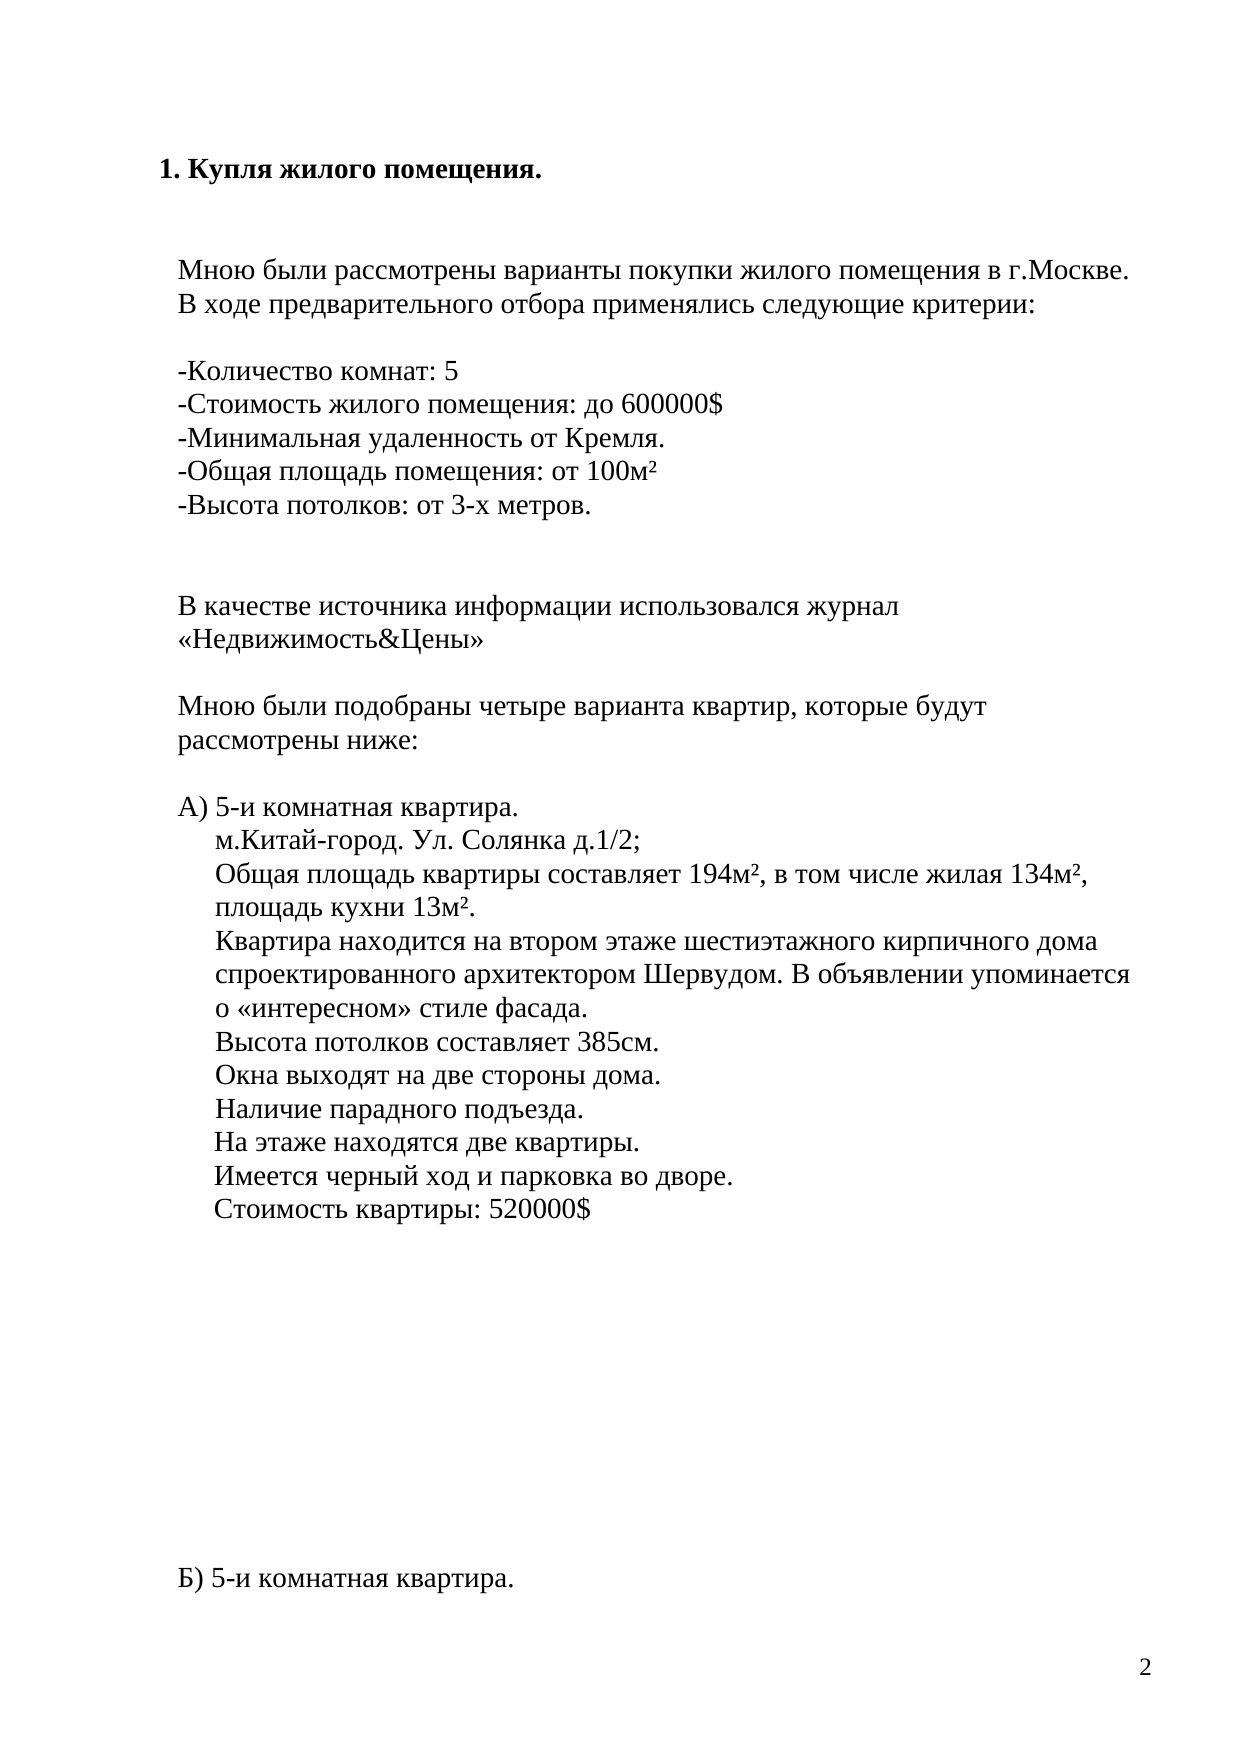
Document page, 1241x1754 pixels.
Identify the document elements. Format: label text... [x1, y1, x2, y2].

text 1. Купля жилого помещения. [158, 152, 1152, 185]
text -Общая площадь помещения: от 100м² [177, 453, 1152, 487]
text -Высота потолков: от 3-х метров. [177, 487, 1152, 521]
text Общая площадь квартиры составляет 194м², в том числе жилая 134м², площадь кухни 13м². [215, 856, 1152, 923]
text Наличие парадного подъезда. [215, 1091, 1152, 1124]
text Окна выходят на две стороны дома. [215, 1057, 1152, 1091]
text Имеется черный ход и парковка во дворе. [177, 1158, 1152, 1191]
text -Количество комнат: 5 [177, 353, 1152, 386]
text В качестве источника информации использовался журнал «Недвижимость&Цены» [177, 588, 1152, 655]
text -Минимальная удаленность от Кремля. [177, 420, 1152, 453]
text -Стоимость жилого помещения: до 600000$ [177, 386, 1152, 420]
text В ходе предварительного отбора применялись следующие критерии: [177, 286, 1152, 319]
text Мною были подобраны четыре варианта квартир, которые будут рассмотрены ниже: [177, 688, 1152, 755]
text Высота потолков составляет 385см. [215, 1024, 1152, 1057]
text Б) 5-и комнатная квартира. [177, 1560, 1152, 1594]
text Мною были рассмотрены варианты покупки жилого помещения в г.Москве. [177, 252, 1152, 286]
text м.Китай-город. Ул. Солянка д.1/2; [215, 822, 1152, 856]
text Стоимость квартиры: 520000$ [177, 1191, 1152, 1225]
text На этаже находятся две квартиры. [177, 1124, 1152, 1158]
text Квартира находится на втором этаже шестиэтажного кирпичного дома спроектированного архитектором Шервудом. В объявлении упоминается о «интересном» стиле фасада. [215, 923, 1152, 1024]
text А) 5-и комнатная квартира. [177, 789, 1152, 822]
